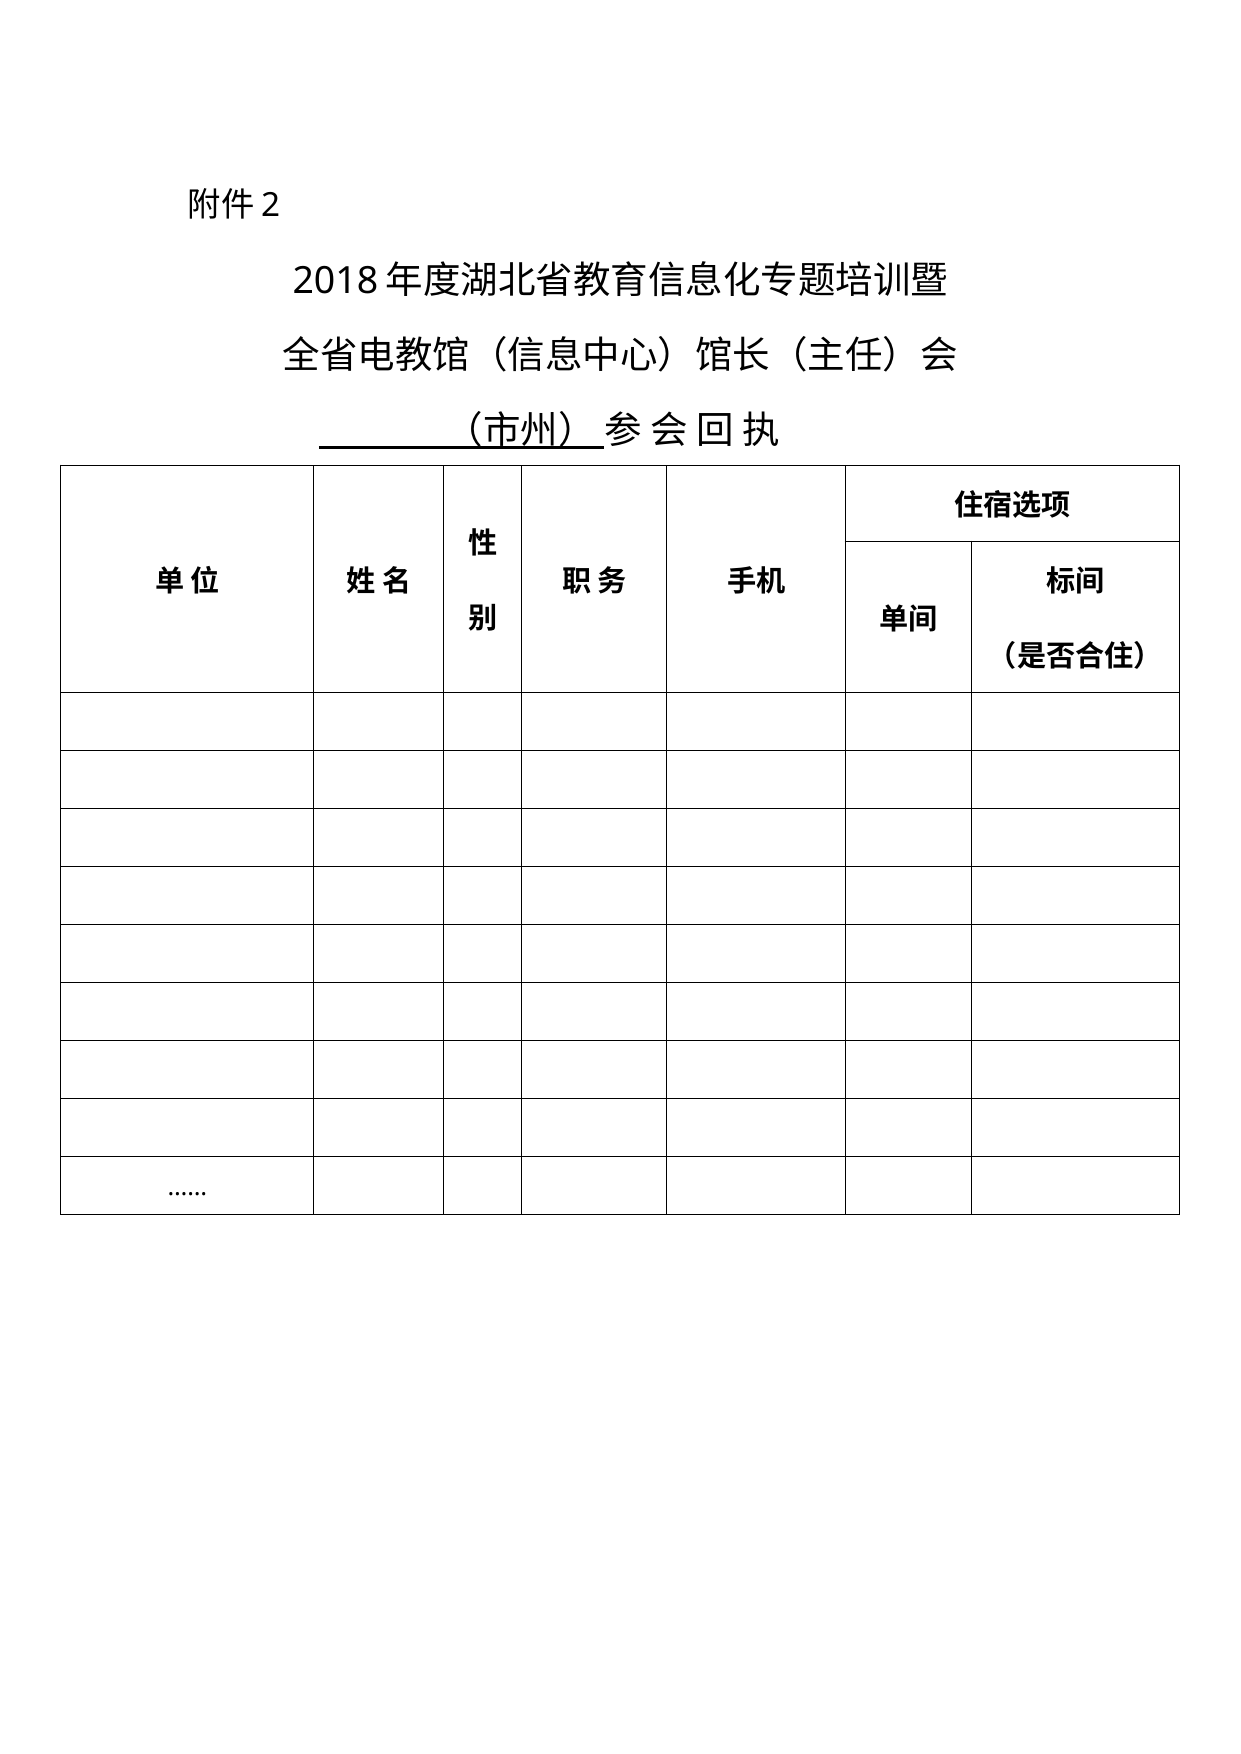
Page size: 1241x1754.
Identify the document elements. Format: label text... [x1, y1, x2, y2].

text （市州） 参 会 回 执 [187, 389, 1053, 464]
table_cell [972, 1157, 1179, 1214]
table_cell [314, 809, 443, 866]
table_cell [846, 809, 971, 866]
text 全省电教馆（信息中心）馆长（主任）会 [187, 314, 1053, 389]
table_cell [314, 751, 443, 808]
table_cell [444, 983, 521, 1040]
table_cell [522, 925, 666, 982]
table_header 手机 [667, 466, 845, 692]
table_cell [522, 1157, 666, 1214]
table_cell [667, 1041, 845, 1098]
table_cell [846, 867, 971, 924]
table_cell [972, 925, 1179, 982]
table_cell [314, 1099, 443, 1156]
table_cell [61, 925, 313, 982]
table_cell [972, 867, 1179, 924]
table_cell [314, 925, 443, 982]
table_cell [61, 1099, 313, 1156]
table_cell [444, 1099, 521, 1156]
table_cell [522, 1041, 666, 1098]
table_cell [846, 1041, 971, 1098]
table_cell [667, 1099, 845, 1156]
table_cell [444, 867, 521, 924]
table_cell [667, 693, 845, 749]
table_cell [61, 693, 313, 749]
table_cell [314, 1041, 443, 1098]
table_cell [972, 1099, 1179, 1156]
table_cell [846, 693, 971, 749]
table_cell [522, 1099, 666, 1156]
table_cell [522, 693, 666, 749]
table_cell [444, 1041, 521, 1098]
table_cell [972, 983, 1179, 1040]
table_cell [667, 925, 845, 982]
table_cell [61, 751, 313, 808]
table_cell 标间 （是否合住） [972, 542, 1179, 692]
table_header 单 位 [61, 466, 313, 692]
table_cell [61, 983, 313, 1040]
table_cell [846, 1157, 971, 1214]
table_header 职 务 [522, 466, 666, 692]
table_cell [314, 983, 443, 1040]
table_cell [314, 693, 443, 749]
table_cell [667, 1157, 845, 1214]
table_cell [972, 693, 1179, 749]
table_cell [444, 1157, 521, 1214]
table_cell [667, 867, 845, 924]
table_cell [522, 751, 666, 808]
table_header 姓 名 [314, 466, 443, 692]
table_cell [314, 1157, 443, 1214]
table_cell [972, 809, 1179, 866]
table_cell [667, 809, 845, 866]
table_cell [972, 751, 1179, 808]
table_header 住宿选项 [846, 466, 1179, 541]
table_cell [846, 925, 971, 982]
table_cell [61, 1041, 313, 1098]
table_cell [444, 751, 521, 808]
table_cell [846, 1099, 971, 1156]
table_cell [314, 867, 443, 924]
table_cell [522, 809, 666, 866]
table_header 性 别 [444, 466, 521, 692]
table_cell [667, 983, 845, 1040]
table_cell [522, 867, 666, 924]
table_cell [667, 751, 845, 808]
table_cell [61, 809, 313, 866]
table_cell …… [61, 1157, 313, 1214]
table_cell [846, 983, 971, 1040]
table_cell [444, 925, 521, 982]
text 附件2 [187, 164, 1053, 239]
text 2018年度湖北省教育信息化专题培训暨 [187, 239, 1053, 314]
table_cell [444, 693, 521, 749]
table_cell [972, 1041, 1179, 1098]
table_cell [522, 983, 666, 1040]
table_cell [444, 809, 521, 866]
table_cell [846, 751, 971, 808]
table_cell [61, 867, 313, 924]
table_cell 单间 [846, 542, 971, 692]
